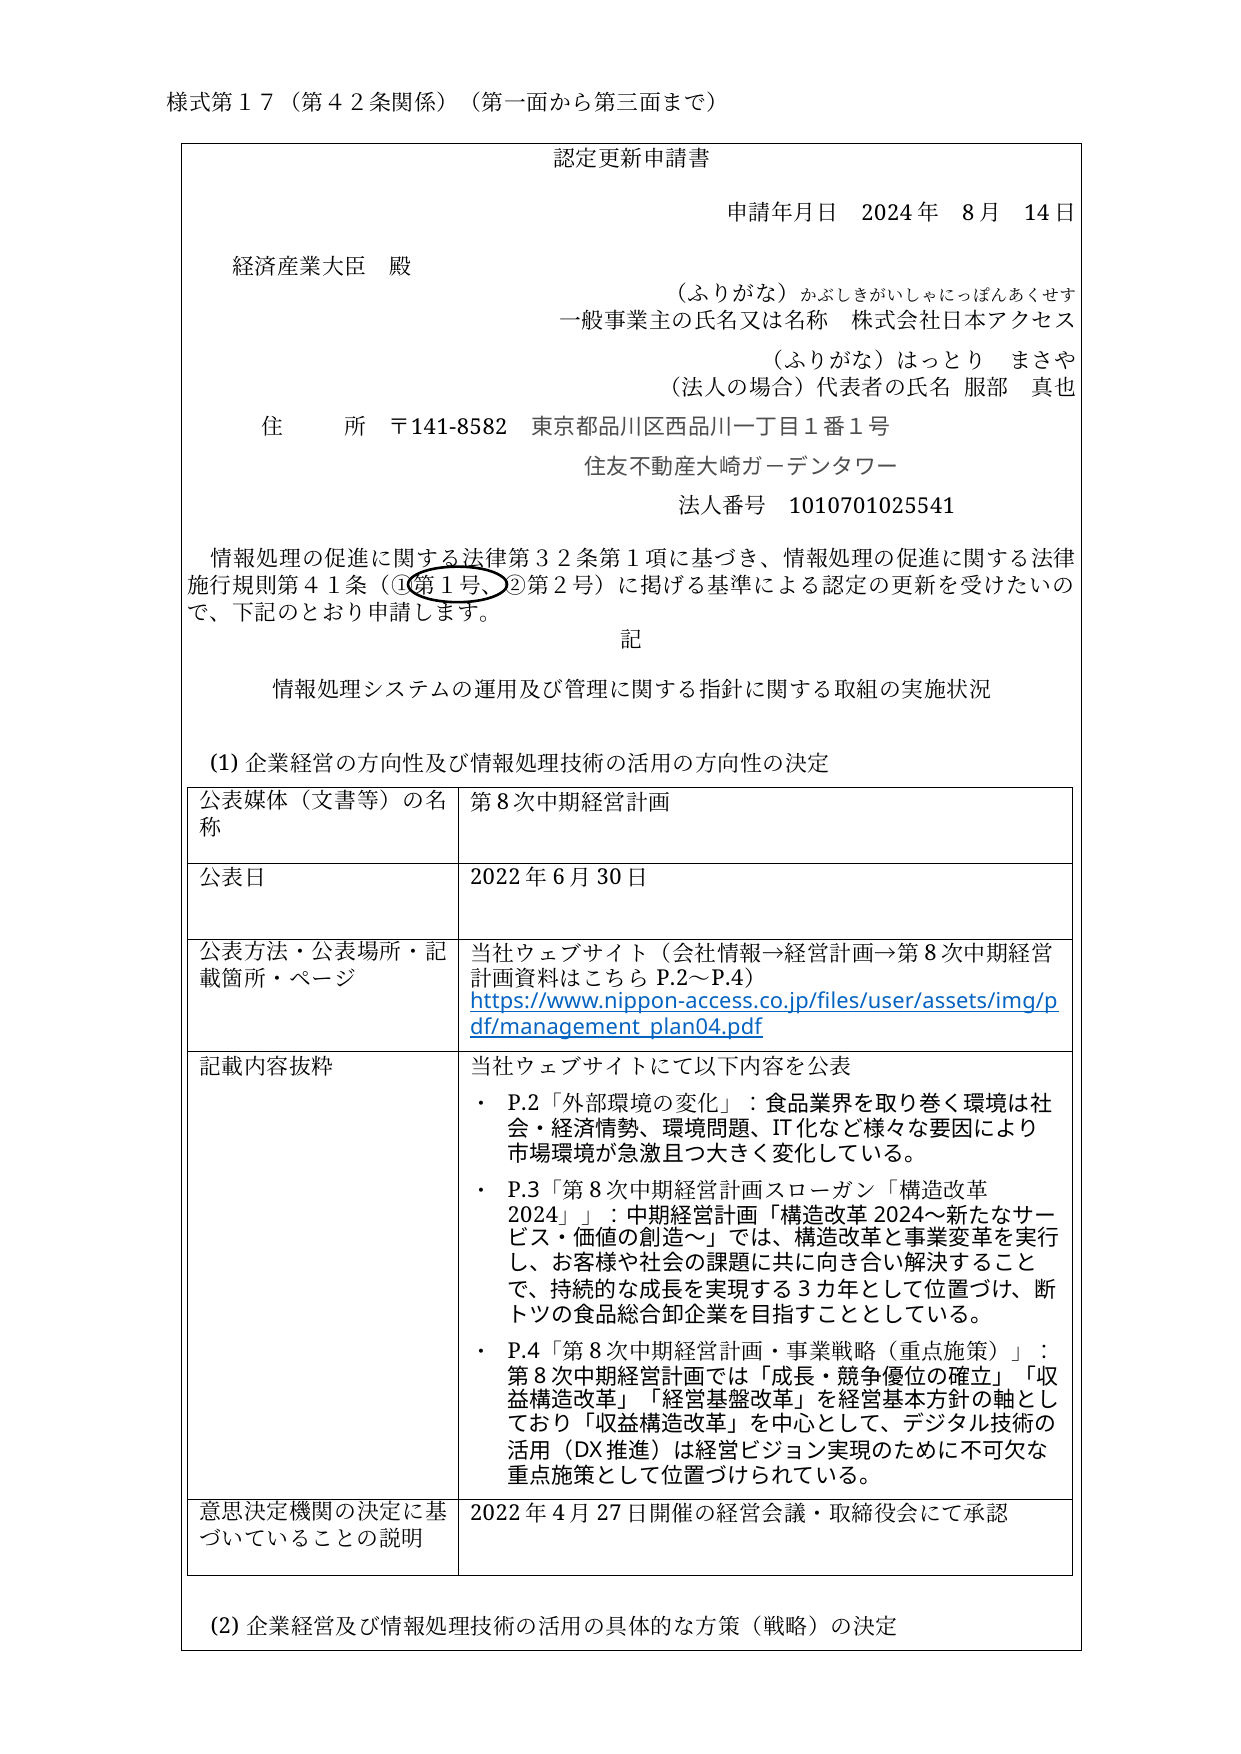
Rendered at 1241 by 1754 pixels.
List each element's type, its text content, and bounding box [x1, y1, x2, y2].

text 様式第１７（第４２条関係）（第一面から第三面まで） [167, 89, 1070, 116]
table_header 認定更新申請書 申請年月日 2024年 8月 14日 経済産業大臣 殿 （ふりがな）かぶしきがいしゃにっぽんあくせす 一般事業主の氏名又は名称 株式会社日本アクセス （ふりがな）はっとり まさや （法人の場合）代表者の氏名 服部 真也 住所 〒141-8582 東京都品川区西品川一丁目１番１号 住友不動産大崎ガ－デンタワー 法人番号 1010701025541 情報処理の促進に関する法律第３２条第１項に基づき、情報処理の促進に関する法律施行規則第４１条（①第１号、②第２号）に掲げる基準による認定の更新を受けたいので、下記のとおり申請します。 [182, 144, 1081, 626]
